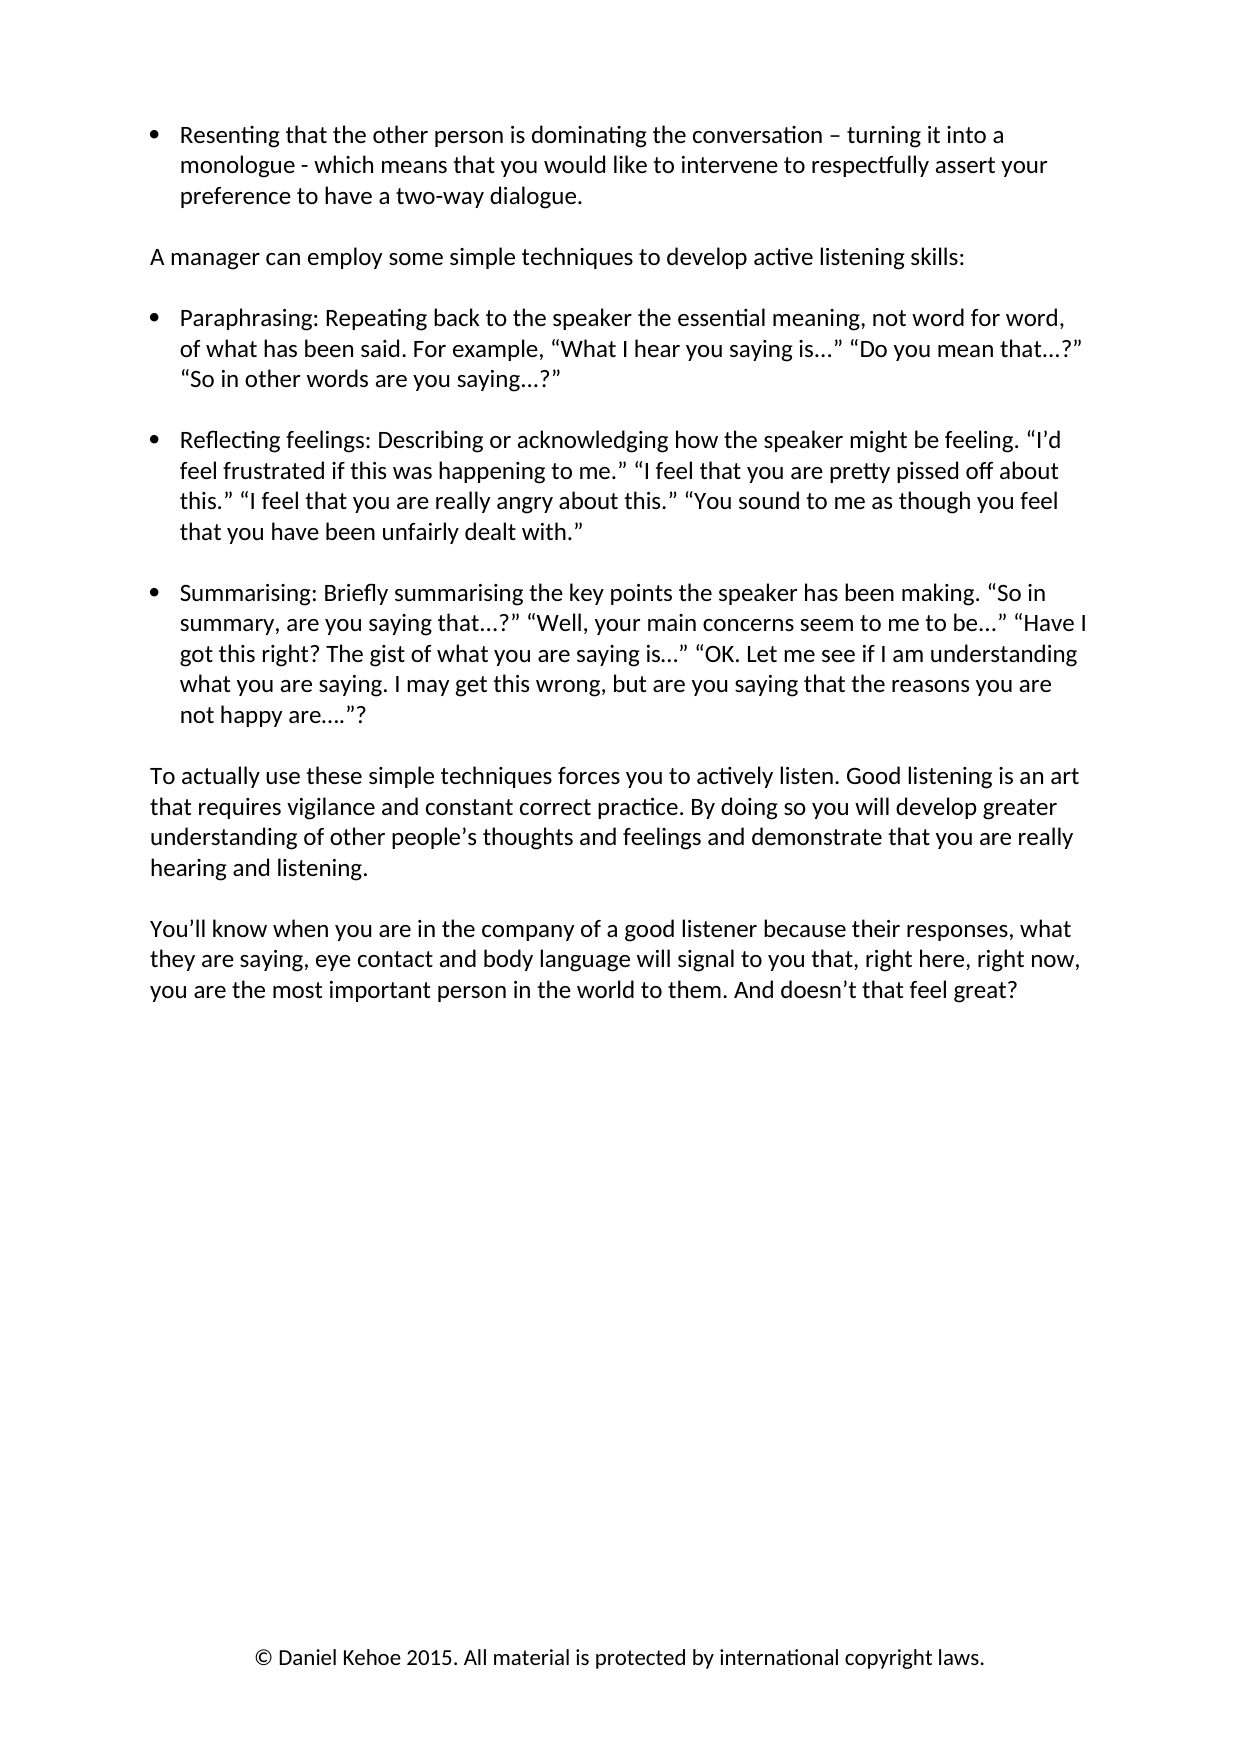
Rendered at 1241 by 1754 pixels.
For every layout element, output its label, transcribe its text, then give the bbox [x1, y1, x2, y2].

list Reflecting feelings: Describing or acknowledging how the speaker might be feeling. “I’d feel frustrated if this was happening to me.” “I feel that you are pretty pissed off about this.” “I feel that you are really angry about this.” “You sound to me as though you feel that you have been unfairly dealt with.” [150, 424, 1090, 546]
text You’ll know when you are in the company of a good listener because their responses, what they are saying, eye contact and body language will signal to you that, right here, right now, you are the most important person in the world to them. And doesn’t that feel great? [150, 913, 1090, 1004]
list Resenting that the other person is dominating the conversation – turning it into a monologue - which means that you would like to intervene to respectfully assert your preference to have a two-way dialogue. [150, 119, 1090, 211]
list A manager can employ some simple techniques to develop active listening skills: [150, 241, 1090, 272]
list Summarising: Briefly summarising the key points the speaker has been making. “So in summary, are you saying that...?” “Well, your main concerns seem to me to be...” “Have I got this right? The gist of what you are saying is…” “OK. Let me see if I am understanding what you are saying. I may get this wrong, but are you saying that the reasons you are not happy are….”? [150, 577, 1090, 729]
list Paraphrasing: Repeating back to the speaker the essential meaning, not word for word, of what has been said. For example, “What I hear you saying is...” “Do you mean that...?” “So in other words are you saying...?” [150, 302, 1090, 394]
list To actually use these simple techniques forces you to actively listen. Good listening is an art that requires vigilance and constant correct practice. By doing so you will develop greater understanding of other people’s thoughts and feelings and demonstrate that you are really hearing and listening. [150, 760, 1090, 882]
